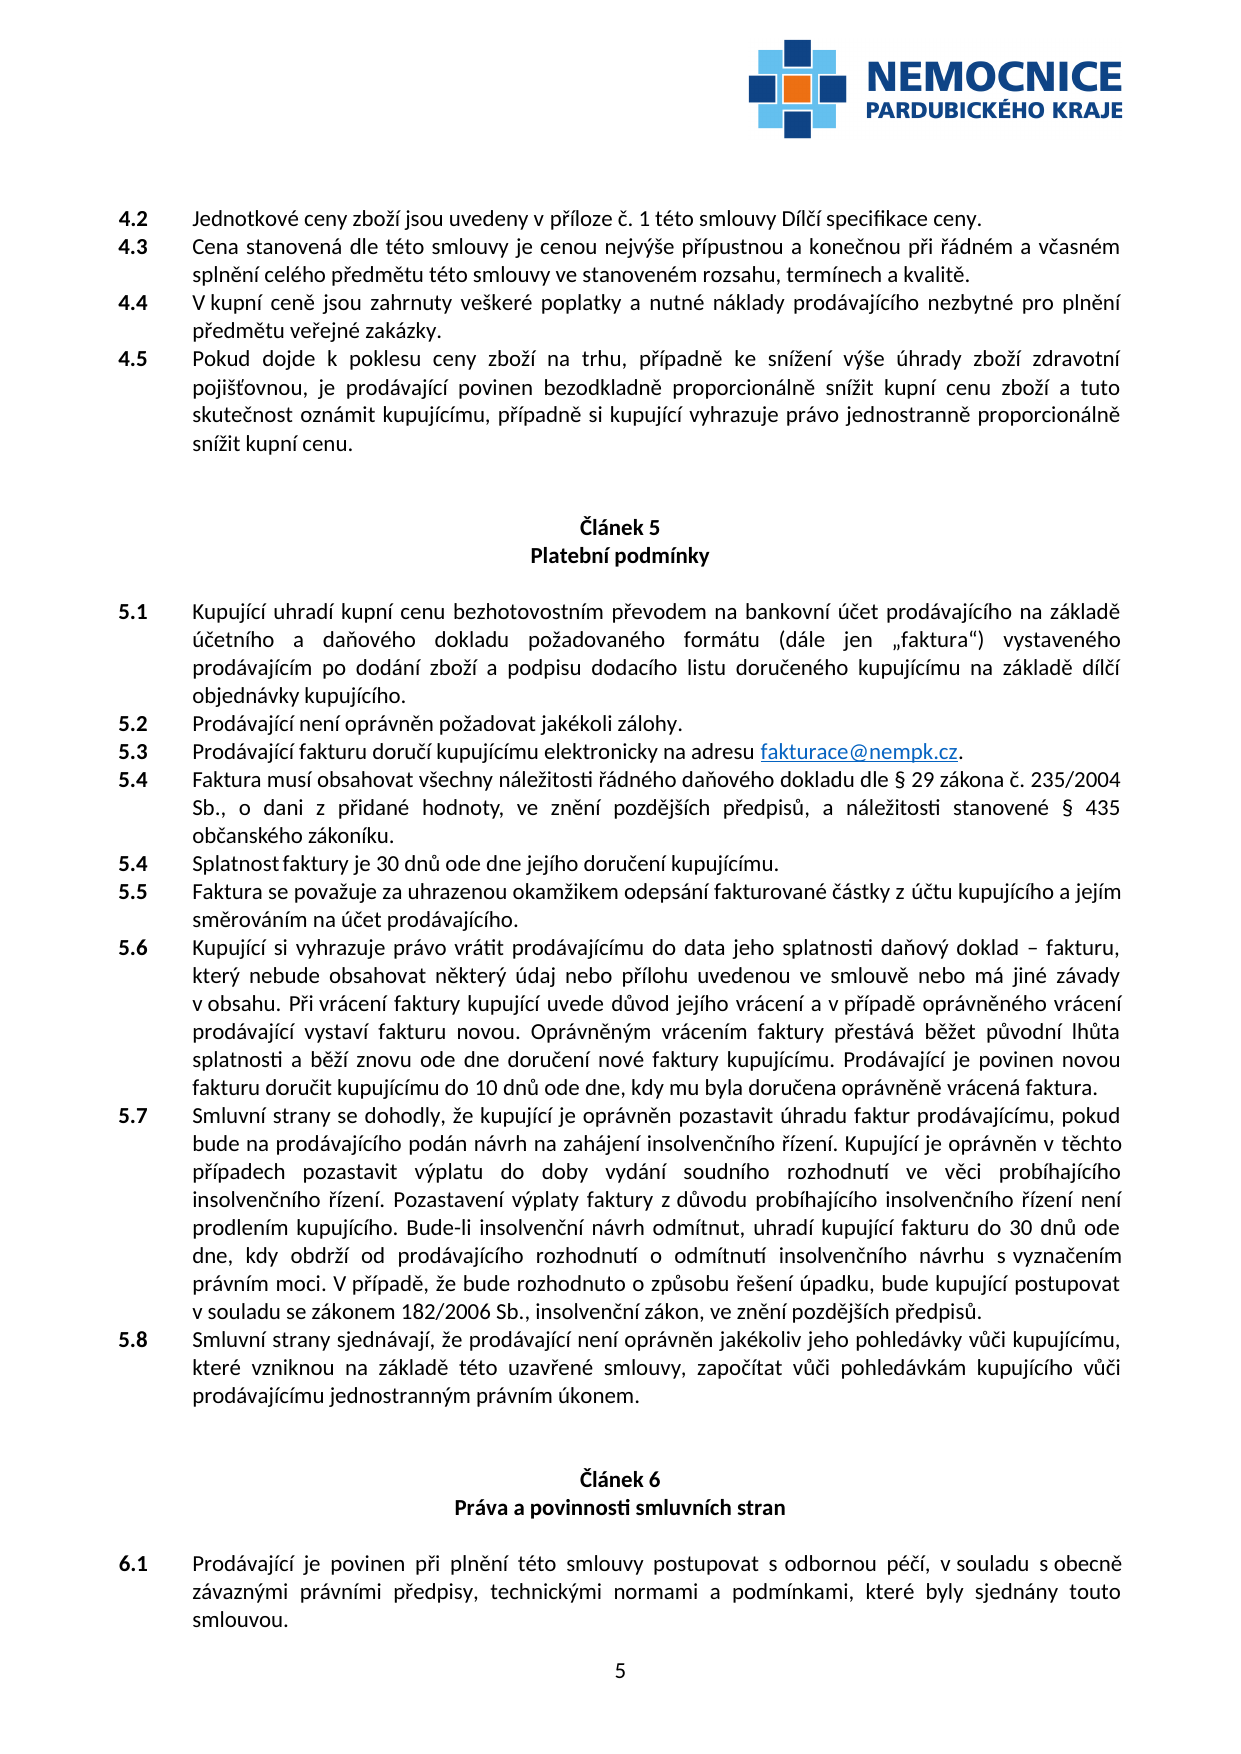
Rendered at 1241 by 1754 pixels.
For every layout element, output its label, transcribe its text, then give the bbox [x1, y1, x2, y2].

text 5.1 Kupující uhradí kupní cenu bezhotovostním převodem na bankovní účet prodávajícího na základě účetního a daňového dokladu požadovaného formátu (dále jen „faktura“) vystaveného prodávajícím po dodání zboží a podpisu dodacího listu doručeného kupujícímu na základě dílčí objednávky kupujícího. [118, 597, 1122, 709]
picture [747, 38, 1123, 140]
text Článek 6 [118, 1465, 1122, 1493]
text 5.4 Faktura musí obsahovat všechny náležitosti řádného daňového dokladu dle § 29 zákona č. 235/2004 Sb., o dani z přidané hodnoty, ve znění pozdějších předpisů, a náležitosti stanovené § 435 občanského zákoníku. [118, 765, 1122, 849]
text 4.3 Cena stanovená dle této smlouvy je cenou nejvýše přípustnou a konečnou při řádném a včasném splnění celého předmětu této smlouvy ve stanoveném rozsahu, termínech a kvalitě. [118, 232, 1122, 288]
text 5.5 Faktura se považuje za uhrazenou okamžikem odepsání fakturované částky z účtu kupujícího a jejím směrováním na účet prodávajícího. [118, 877, 1122, 933]
text 6.1 Prodávající je povinen při plnění této smlouvy postupovat s odbornou péčí, v souladu s obecně závaznými právními předpisy, technickými normami a podmínkami, které byly sjednány touto smlouvou. [118, 1549, 1122, 1633]
text Práva a povinnosti smluvních stran [118, 1493, 1122, 1521]
text Platební podmínky [118, 541, 1122, 569]
text 5.2 Prodávající není oprávněn požadovat jakékoli zálohy. [118, 709, 1122, 737]
text 5.4 Splatnost faktury je 30 dnů ode dne jejího doručení kupujícímu. [118, 849, 1122, 877]
text 5.8 Smluvní strany sjednávají, že prodávající není oprávněn jakékoliv jeho pohledávky vůči kupujícímu, které vzniknou na základě této uzavřené smlouvy, započítat vůči pohledávkám kupujícího vůči prodávajícímu jednostranným právním úkonem. [118, 1325, 1122, 1409]
text 4.4 V kupní ceně jsou zahrnuty veškeré poplatky a nutné náklady prodávajícího nezbytné pro plnění předmětu veřejné zakázky. [118, 288, 1122, 344]
text 5.3 Prodávající fakturu doručí kupujícímu elektronicky na adresu fakturace@nempk.cz. [118, 737, 1122, 765]
text 5.7 Smluvní strany se dohodly, že kupující je oprávněn pozastavit úhradu faktur prodávajícímu, pokud bude na prodávajícího podán návrh na zahájení insolvenčního řízení. Kupující je oprávněn v těchto případech pozastavit výplatu do doby vydání soudního rozhodnutí ve věci probíhajícího insolvenčního řízení. Pozastavení výplaty faktury z důvodu probíhajícího insolvenčního řízení není prodlením kupujícího. Bude-li insolvenční návrh odmítnut, uhradí kupující fakturu do 30 dnů ode dne, kdy obdrží od prodávajícího rozhodnutí o odmítnutí insolvenčního návrhu s vyznačením právním moci. V případě, že bude rozhodnuto o způsobu řešení úpadku, bude kupující postupovat v souladu se zákonem 182/2006 Sb., insolvenční zákon, ve znění pozdějších předpisů. [118, 1101, 1122, 1325]
text 4.2 Jednotkové ceny zboží jsou uvedeny v příloze č. 1 této smlouvy Dílčí specifikace ceny. [118, 204, 1122, 232]
text 4.5 Pokud dojde k poklesu ceny zboží na trhu, případně ke snížení výše úhrady zboží zdravotní pojišťovnou, je prodávající povinen bezodkladně proporcionálně snížit kupní cenu zboží a tuto skutečnost oznámit kupujícímu, případně si kupující vyhrazuje právo jednostranně proporcionálně snížit kupní cenu. [118, 344, 1122, 457]
text 5.6 Kupující si vyhrazuje právo vrátit prodávajícímu do data jeho splatnosti daňový doklad – fakturu, který nebude obsahovat některý údaj nebo přílohu uvedenou ve smlouvě nebo má jiné závady v obsahu. Při vrácení faktury kupující uvede důvod jejího vrácení a v případě oprávněného vrácení prodávající vystaví fakturu novou. Oprávněným vrácením faktury přestává běžet původní lhůta splatnosti a běží znovu ode dne doručení nové faktury kupujícímu. Prodávající je povinen novou fakturu doručit kupujícímu do 10 dnů ode dne, kdy mu byla doručena oprávněně vrácená faktura. [118, 933, 1122, 1101]
text Článek 5 [118, 513, 1122, 541]
